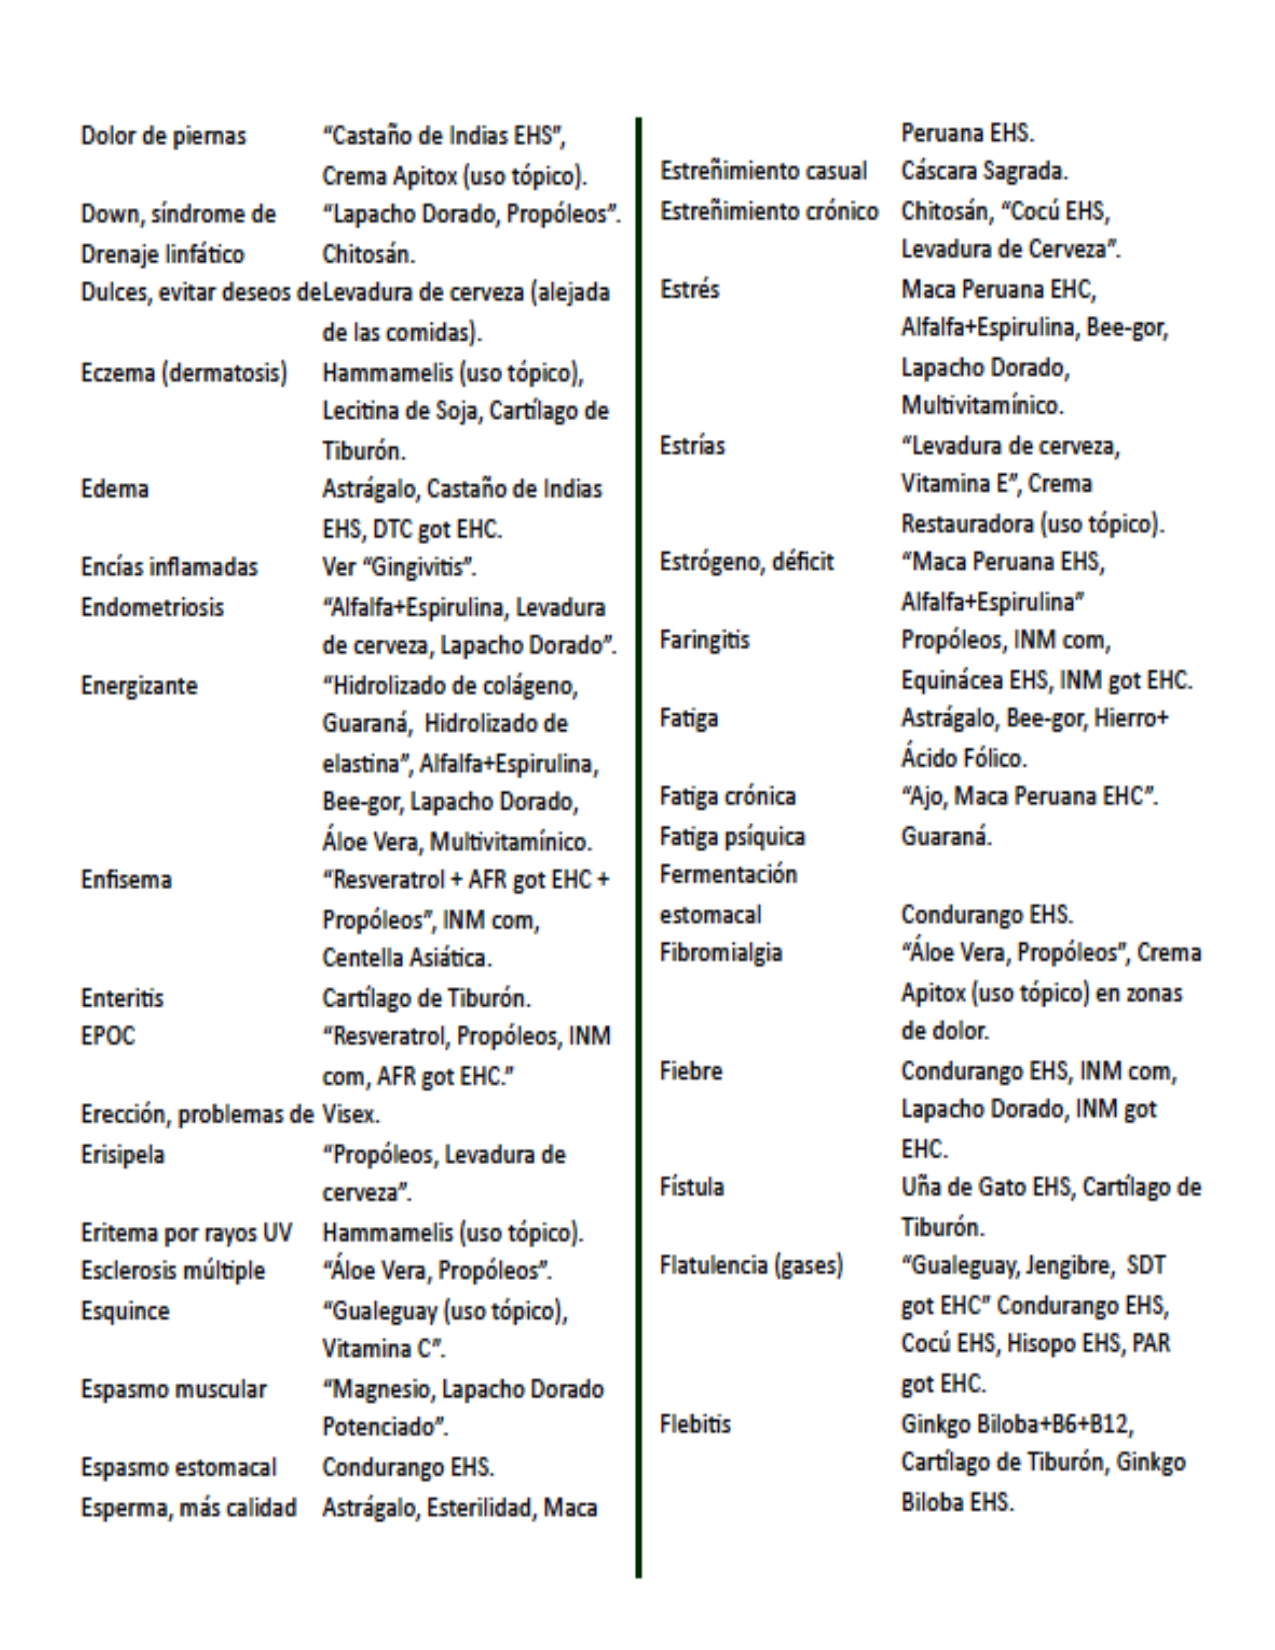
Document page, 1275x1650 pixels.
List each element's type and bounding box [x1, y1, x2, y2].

picture [60, 40, 1238, 1620]
